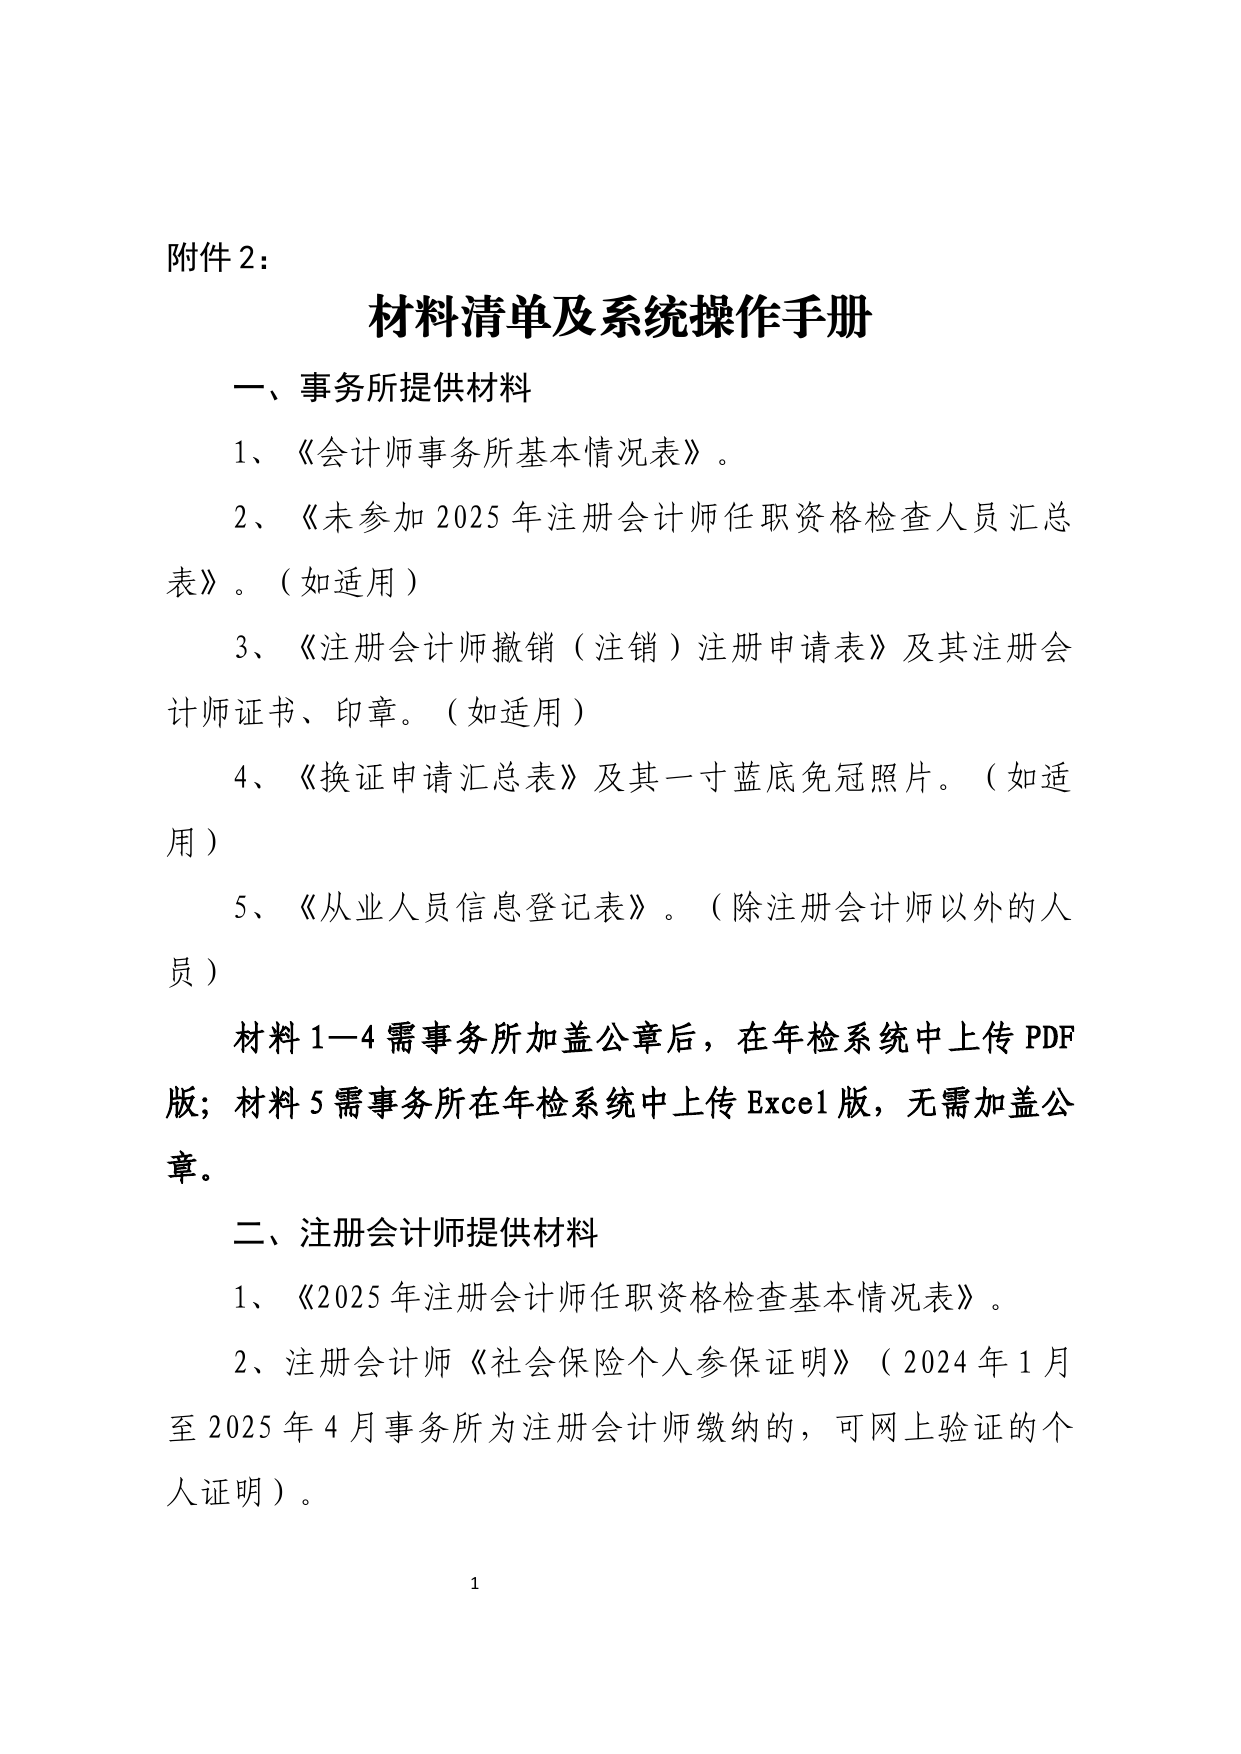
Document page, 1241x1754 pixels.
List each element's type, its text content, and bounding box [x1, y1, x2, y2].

list 2、《未参加2025年注册会计师任职资格检查人员汇总表》。（如适用） [165, 482, 1075, 612]
list 4、《换证申请汇总表》及其一寸蓝底免冠照片。（如适用） [165, 742, 1075, 872]
list 2、注册会计师《社会保险个人参保证明》（2024年1月至2025年4月事务所为注册会计师缴纳的，可网上验证的个人证明）。 [165, 1327, 1075, 1522]
text 附件2： [165, 222, 1075, 287]
list 1、《会计师事务所基本情况表》。 [165, 417, 1075, 482]
list 二、注册会计师提供材料 [165, 1197, 1075, 1262]
list 1、《2025年注册会计师任职资格检查基本情况表》。 [165, 1262, 1075, 1327]
text 材料清单及系统操作手册 [165, 287, 1075, 352]
list 5、《从业人员信息登记表》。（除注册会计师以外的人员） [165, 872, 1075, 1002]
list 3、《注册会计师撤销（注销）注册申请表》及其注册会计师证书、印章。（如适用） [165, 612, 1075, 742]
list 材料1—4需事务所加盖公章后，在年检系统中上传PDF版；材料5需事务所在年检系统中上传Excel版，无需加盖公章。 [165, 1002, 1075, 1197]
list 一、事务所提供材料 [165, 352, 1075, 417]
